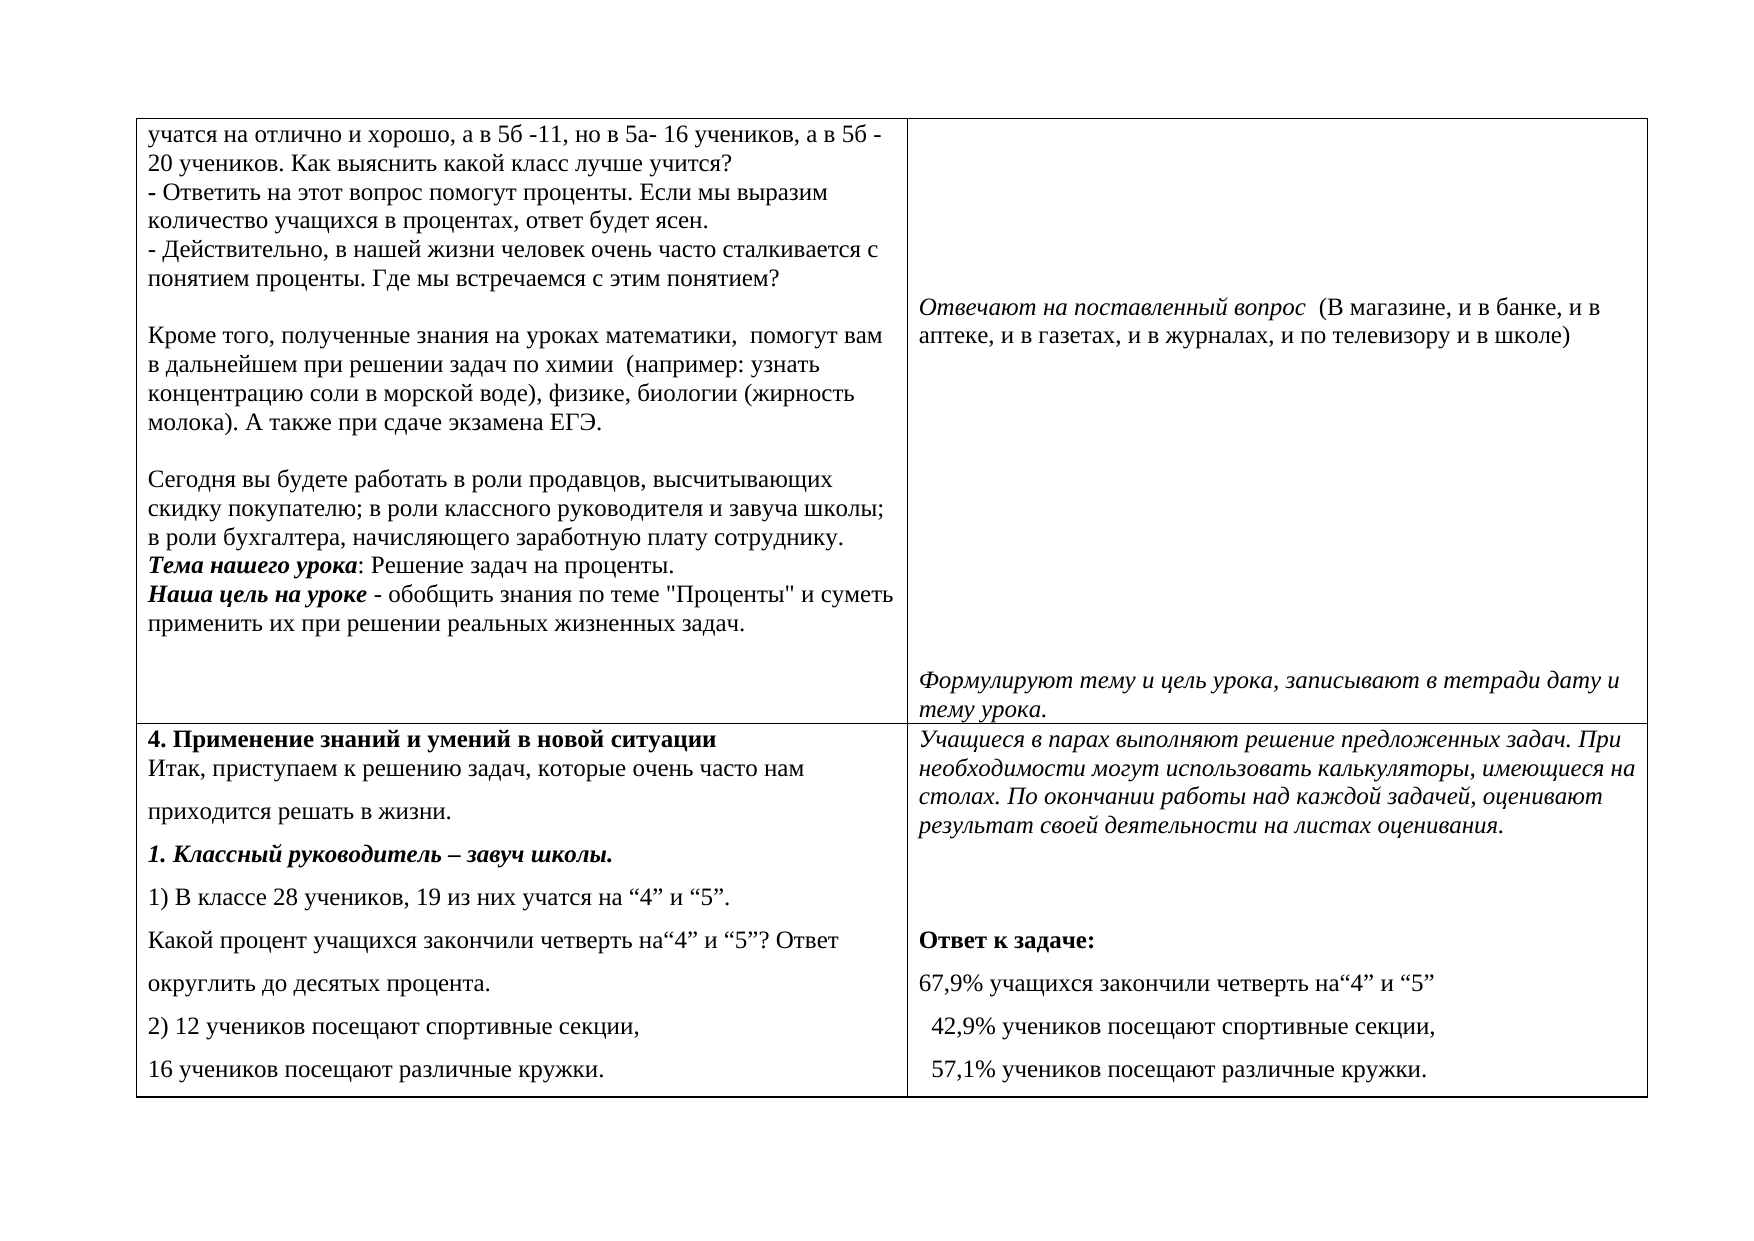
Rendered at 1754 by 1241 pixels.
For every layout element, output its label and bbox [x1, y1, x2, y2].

table_cell [908, 119, 1647, 723]
table_cell [137, 119, 907, 723]
table_cell [908, 724, 1647, 1096]
table_cell [137, 724, 907, 1096]
